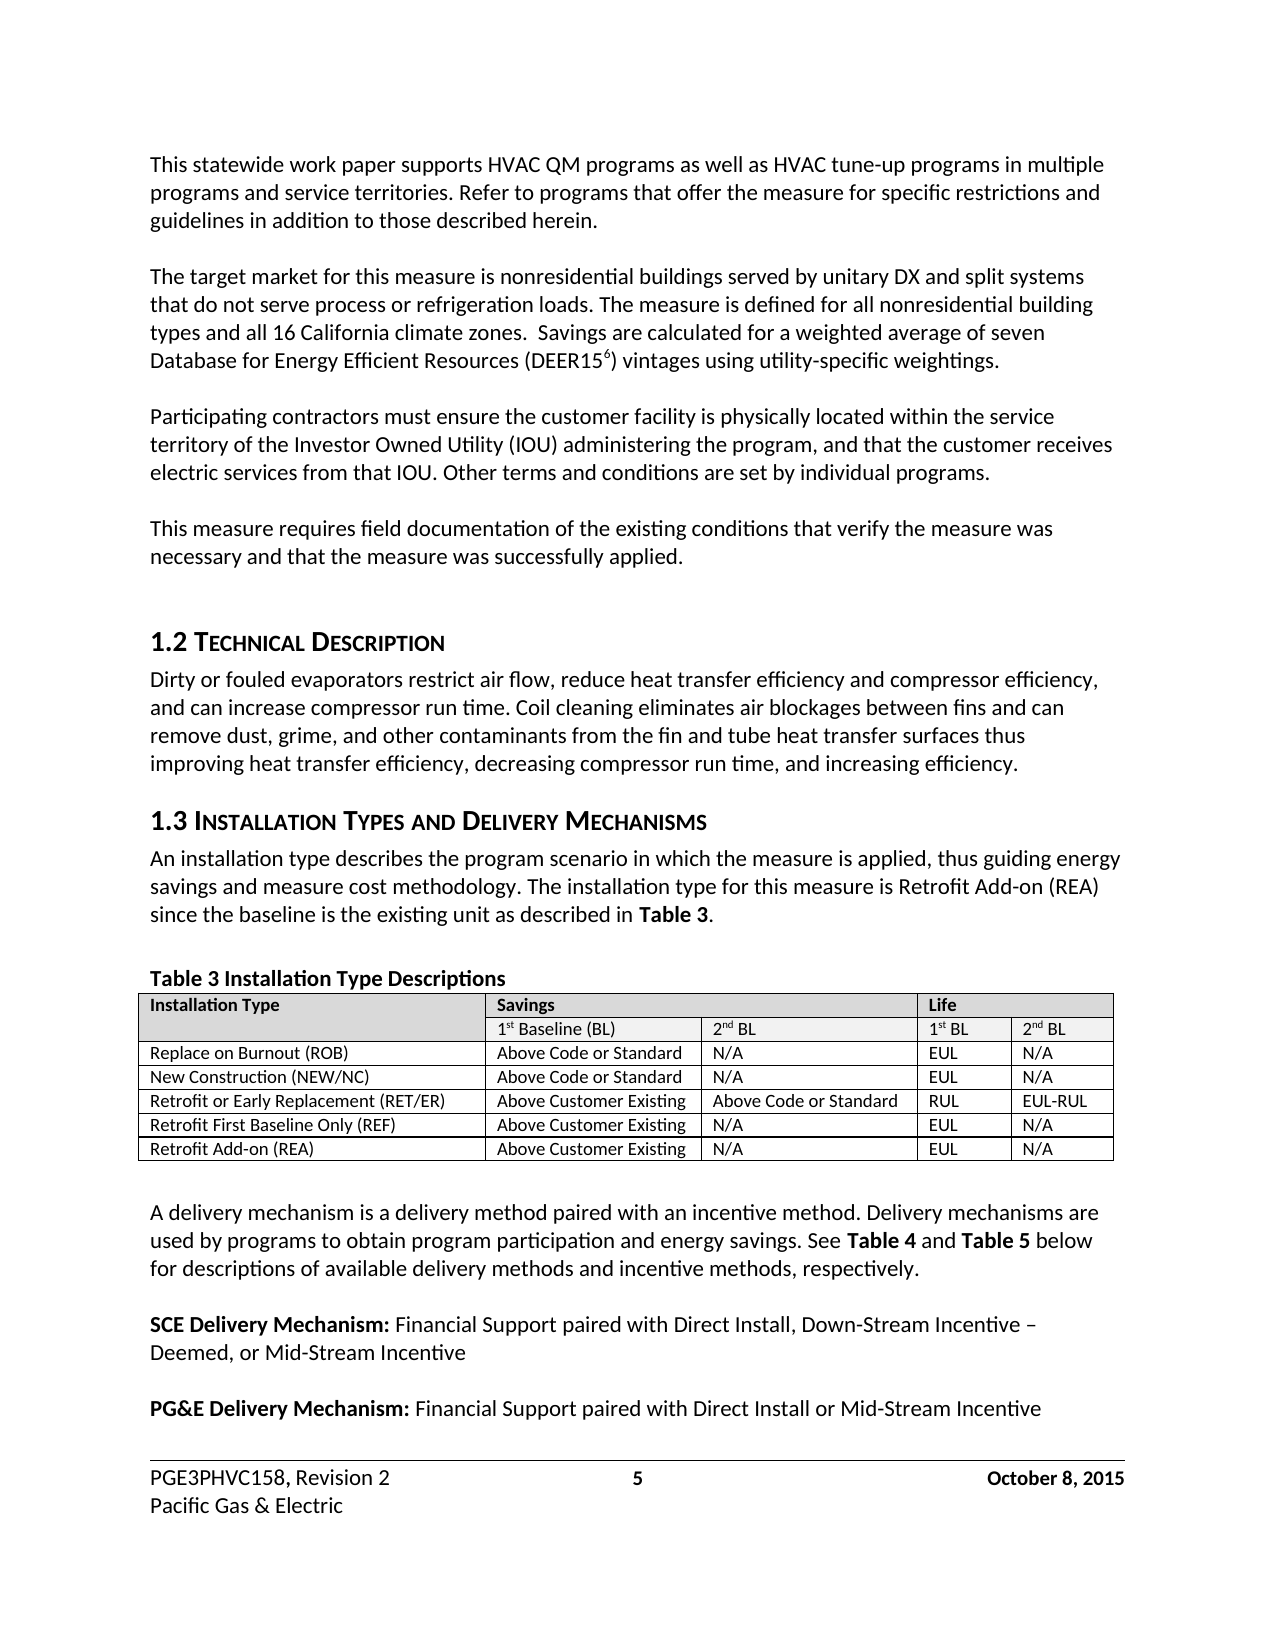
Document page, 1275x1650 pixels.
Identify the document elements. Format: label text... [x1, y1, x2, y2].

table_header Life [918, 994, 1113, 1017]
table_cell 2nd BL [702, 1018, 917, 1041]
table_cell N/A [1012, 1042, 1113, 1064]
subtitle 1.2 Technical Description [150, 623, 1125, 659]
text This measure requires field documentation of the existing conditions that verify the measure was necessary and that the measure was successfully applied. [150, 514, 1125, 570]
text Participating contractors must ensure the customer facility is physically located within the service territory of the Investor Owned Utility (IOU) administering the program, and that the customer receives electric services from that IOU. Other terms and conditions are set by individual programs. [150, 402, 1125, 486]
table_cell New Construction (NEW/NC) [139, 1066, 485, 1088]
table_cell RUL [918, 1090, 1011, 1112]
table_cell Retrofit or Early Replacement (RET/ER) [139, 1090, 485, 1112]
table_cell Above Code or Standard [702, 1090, 917, 1112]
table_cell N/A [1012, 1138, 1113, 1160]
table_cell N/A [1012, 1066, 1113, 1088]
table_cell Above Customer Existing [486, 1090, 701, 1112]
text SCE Delivery Mechanism: Financial Support paired with Direct Install, Down-Stream Incentive – Deemed, or Mid-Stream Incentive [150, 1310, 1125, 1366]
table_cell N/A [1012, 1114, 1113, 1136]
text This statewide work paper supports HVAC QM programs as well as HVAC tune-up programs in multiple programs and service territories. Refer to programs that offer the measure for specific restrictions and guidelines in addition to those described herein. [150, 150, 1125, 234]
table_header Installation Type [139, 994, 485, 1041]
table_cell N/A [702, 1114, 917, 1136]
text The target market for this measure is nonresidential buildings served by unitary DX and split systems that do not serve process or refrigeration loads. The measure is defined for all nonresidential building types and all 16 California climate zones. Savings are calculated for a weighted average of seven Database for Energy Efficient Resources (DEER15) vintages using utility-specific weightings. [150, 262, 1125, 374]
table_cell Replace on Burnout (ROB) [139, 1042, 485, 1064]
text A delivery mechanism is a delivery method paired with an incentive method. Delivery mechanisms are used by programs to obtain program participation and energy savings. See Table 4 and Table 5 below for descriptions of available delivery methods and incentive methods, respectively. [150, 1198, 1125, 1282]
table_cell N/A [702, 1138, 917, 1160]
table_cell 2nd BL [1012, 1018, 1113, 1041]
table_header Savings [486, 994, 917, 1017]
table_cell Above Customer Existing [486, 1138, 701, 1160]
table_cell Retrofit Add-on (REA) [139, 1138, 485, 1160]
table_cell EUL [918, 1114, 1011, 1136]
table_cell EUL [918, 1042, 1011, 1064]
table_cell Above Code or Standard [486, 1042, 701, 1064]
subtitle 1.3 Installation Types and Delivery Mechanisms [150, 802, 1125, 838]
text PG&E Delivery Mechanism: Financial Support paired with Direct Install or Mid-Stream Incentive [150, 1394, 1125, 1422]
text An installation type describes the program scenario in which the measure is applied, thus guiding energy savings and measure cost methodology. The installation type for this measure is Retrofit Add-on (REA) since the baseline is the existing unit as described in Table 3. [150, 844, 1125, 928]
table_cell Retrofit First Baseline Only (REF) [139, 1114, 485, 1136]
table_cell EUL [918, 1066, 1011, 1088]
table_cell 1st BL [918, 1018, 1011, 1041]
table_cell 1st Baseline (BL) [486, 1018, 701, 1041]
table_cell EUL [918, 1138, 1011, 1160]
text Dirty or fouled evaporators restrict air flow, reduce heat transfer efficiency and compressor efficiency, and can increase compressor run time. Coil cleaning eliminates air blockages between fins and can remove dust, grime, and other contaminants from the fin and tube heat transfer surfaces thus improving heat transfer efficiency, decreasing compressor run time, and increasing efficiency. [150, 665, 1125, 777]
table_cell EUL-RUL [1012, 1090, 1113, 1112]
table_cell Above Code or Standard [486, 1066, 701, 1088]
table_cell Above Customer Existing [486, 1114, 701, 1136]
table_cell N/A [702, 1066, 917, 1088]
table_cell N/A [702, 1042, 917, 1064]
